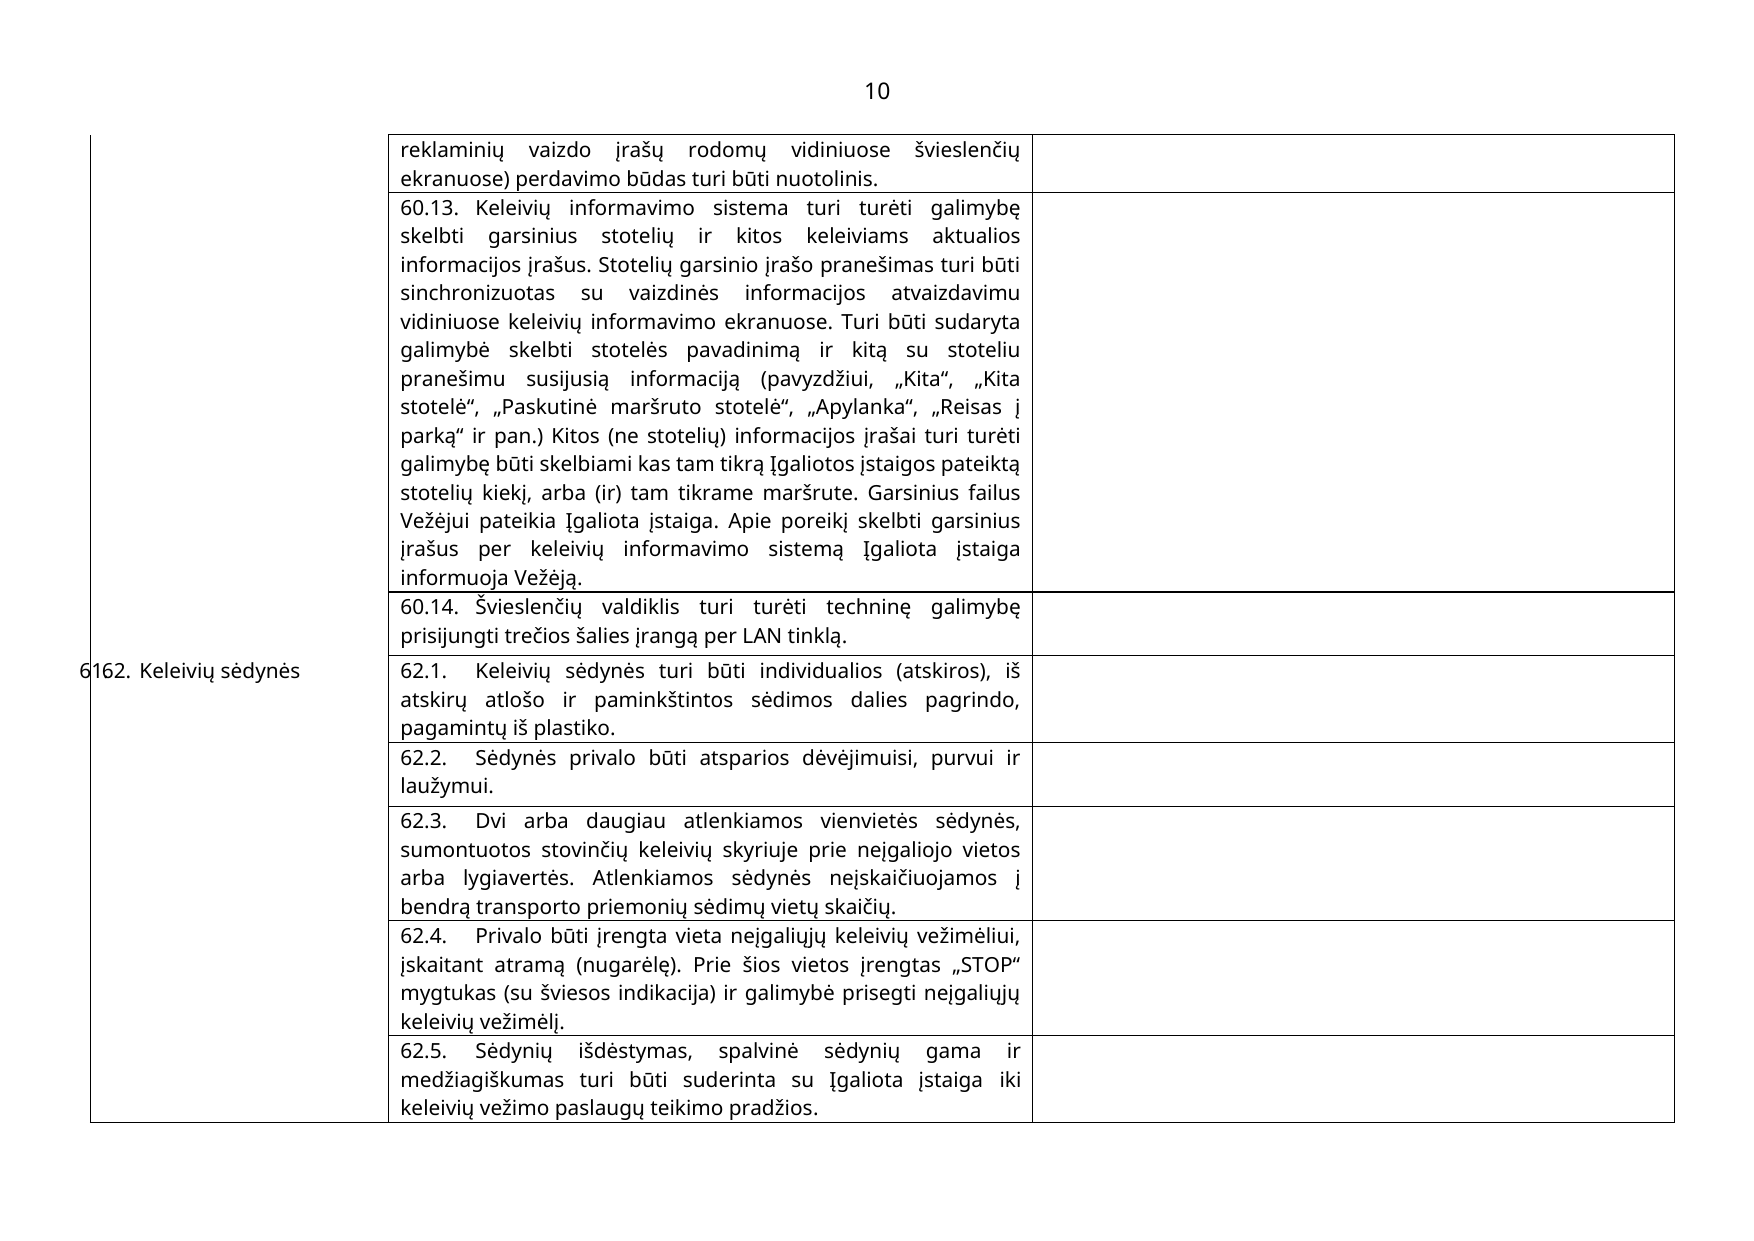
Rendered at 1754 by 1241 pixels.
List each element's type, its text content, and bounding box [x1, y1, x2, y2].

table_cell Dvi arba daugiau atlenkiamos vienvietės sėdynės, sumontuotos stovinčių keleivių skyriuje prie neįgaliojo vietos arba lygiavertės. Atlenkiamos sėdynės neįskaičiuojamos į bendrą transporto priemonių sėdimų vietų skaičių. [389, 807, 1032, 920]
table_cell [1033, 807, 1674, 920]
table_cell Privalo būti įrengta vieta neįgaliųjų keleivių vežimėliui, įskaitant atramą (nugarėlę). Prie šios vietos įrengtas „STOP“ mygtukas (su šviesos indikacija) ir galimybė prisegti neįgaliųjų keleivių vežimėlį. [389, 921, 1032, 1035]
table_cell Sėdynių išdėstymas, spalvinė sėdynių gama ir medžiagiškumas turi būti suderinta su Įgaliota įstaiga iki keleivių vežimo paslaugų teikimo pradžios. [389, 1036, 1032, 1122]
table_cell [1033, 921, 1674, 1035]
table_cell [389, 135, 1032, 192]
table_cell Sėdynės privalo būti atsparios dėvėjimuisi, purvui ir laužymui. [389, 743, 1032, 806]
table_cell [1033, 656, 1674, 742]
table_cell Švieslenčių valdiklis turi turėti techninę galimybę prisijungti trečios šalies įrangą per LAN tinklą. [389, 593, 1032, 655]
table_cell [1033, 1036, 1674, 1122]
table_cell Keleivių sėdynės [91, 655, 388, 1122]
table_cell Keleivių informavimo sistema turi turėti galimybę skelbti garsinius stotelių ir kitos keleiviams aktualios informacijos įrašus. Stotelių garsinio įrašo pranešimas turi būti sinchronizuotas su vaizdinės informacijos atvaizdavimu vidiniuose keleivių informavimo ekranuose. Turi būti sudaryta galimybė skelbti stotelės pavadinimą ir kitą su stoteliu pranešimu susijusią informaciją (pavyzdžiui, „Kita“, „Kita stotelė“, „Paskutinė maršruto stotelė“, „Apylanka“, „Reisas į parką“ ir pan.) Kitos (ne stotelių) informacijos įrašai turi turėti galimybę būti skelbiami kas tam tikrą Įgaliotos įstaigos pateiktą stotelių kiekį, arba (ir) tam tikrame maršrute. Garsinius failus Vežėjui pateikia Įgaliota įstaiga. Apie poreikį skelbti garsinius įrašus per keleivių informavimo sistemą Įgaliota įstaiga informuoja Vežėją. [389, 193, 1032, 591]
table_cell [1033, 135, 1674, 192]
table_cell [1033, 593, 1674, 655]
table_cell [1033, 743, 1674, 806]
table_cell Keleivių sėdynės turi būti individualios (atskiros), iš atskirų atlošo ir paminkštintos sėdimos dalies pagrindo, pagamintų iš plastiko. [389, 656, 1032, 742]
table_cell [1033, 193, 1674, 591]
